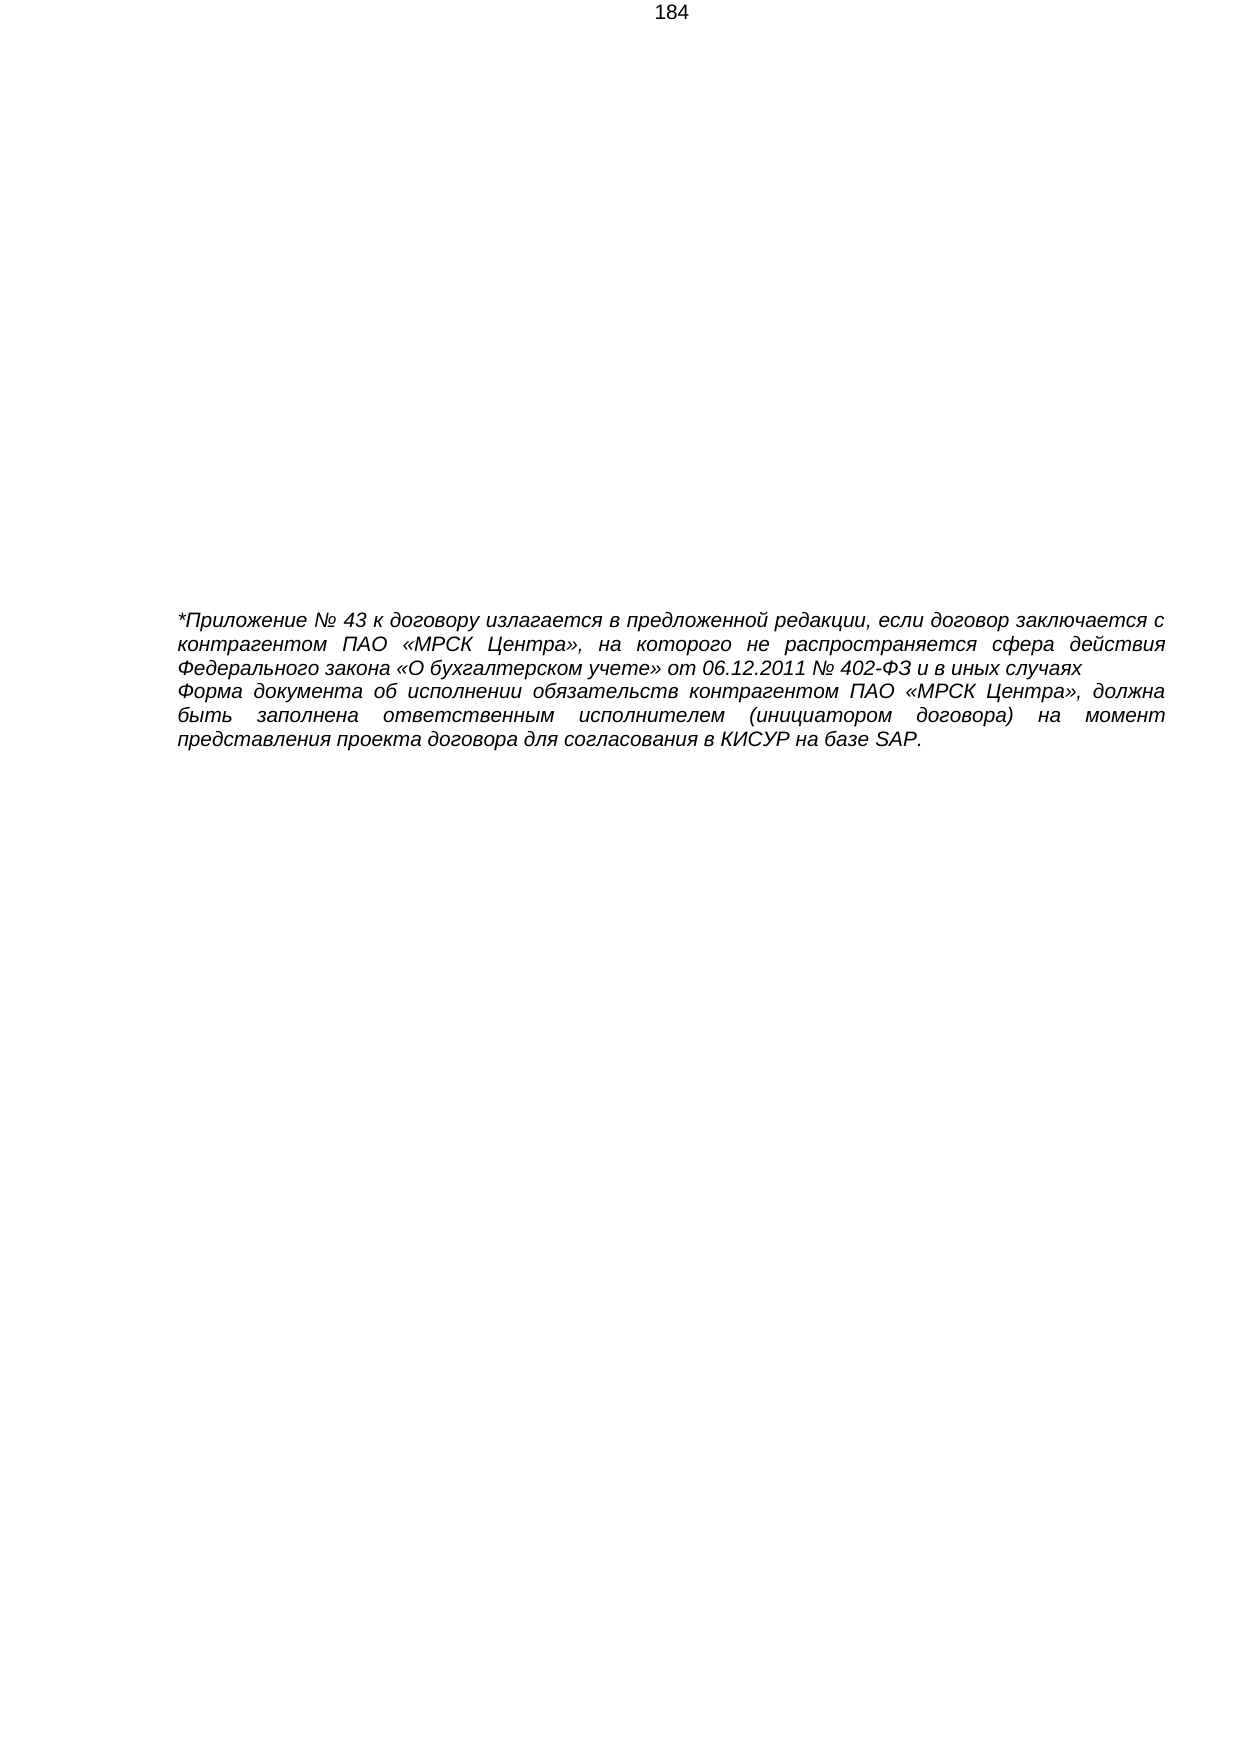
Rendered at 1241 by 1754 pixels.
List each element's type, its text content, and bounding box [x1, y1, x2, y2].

text Форма документа об исполнении обязательств контрагентом ПАО «МРСК Центра», должна быть заполнена ответственным исполнителем (инициатором договора) на момент представления проекта договора для согласования в КИСУР на базе SAP. [177, 679, 1166, 751]
text *Приложение № 43 к договору излагается в предложенной редакции, если договор заключается с контрагентом ПАО «МРСК Центра», на которого не распространяется сфера действия Федерального закона «О бухгалтерском учете» от 06.12.2011 № 402-ФЗ и в иных случаях [177, 607, 1166, 679]
